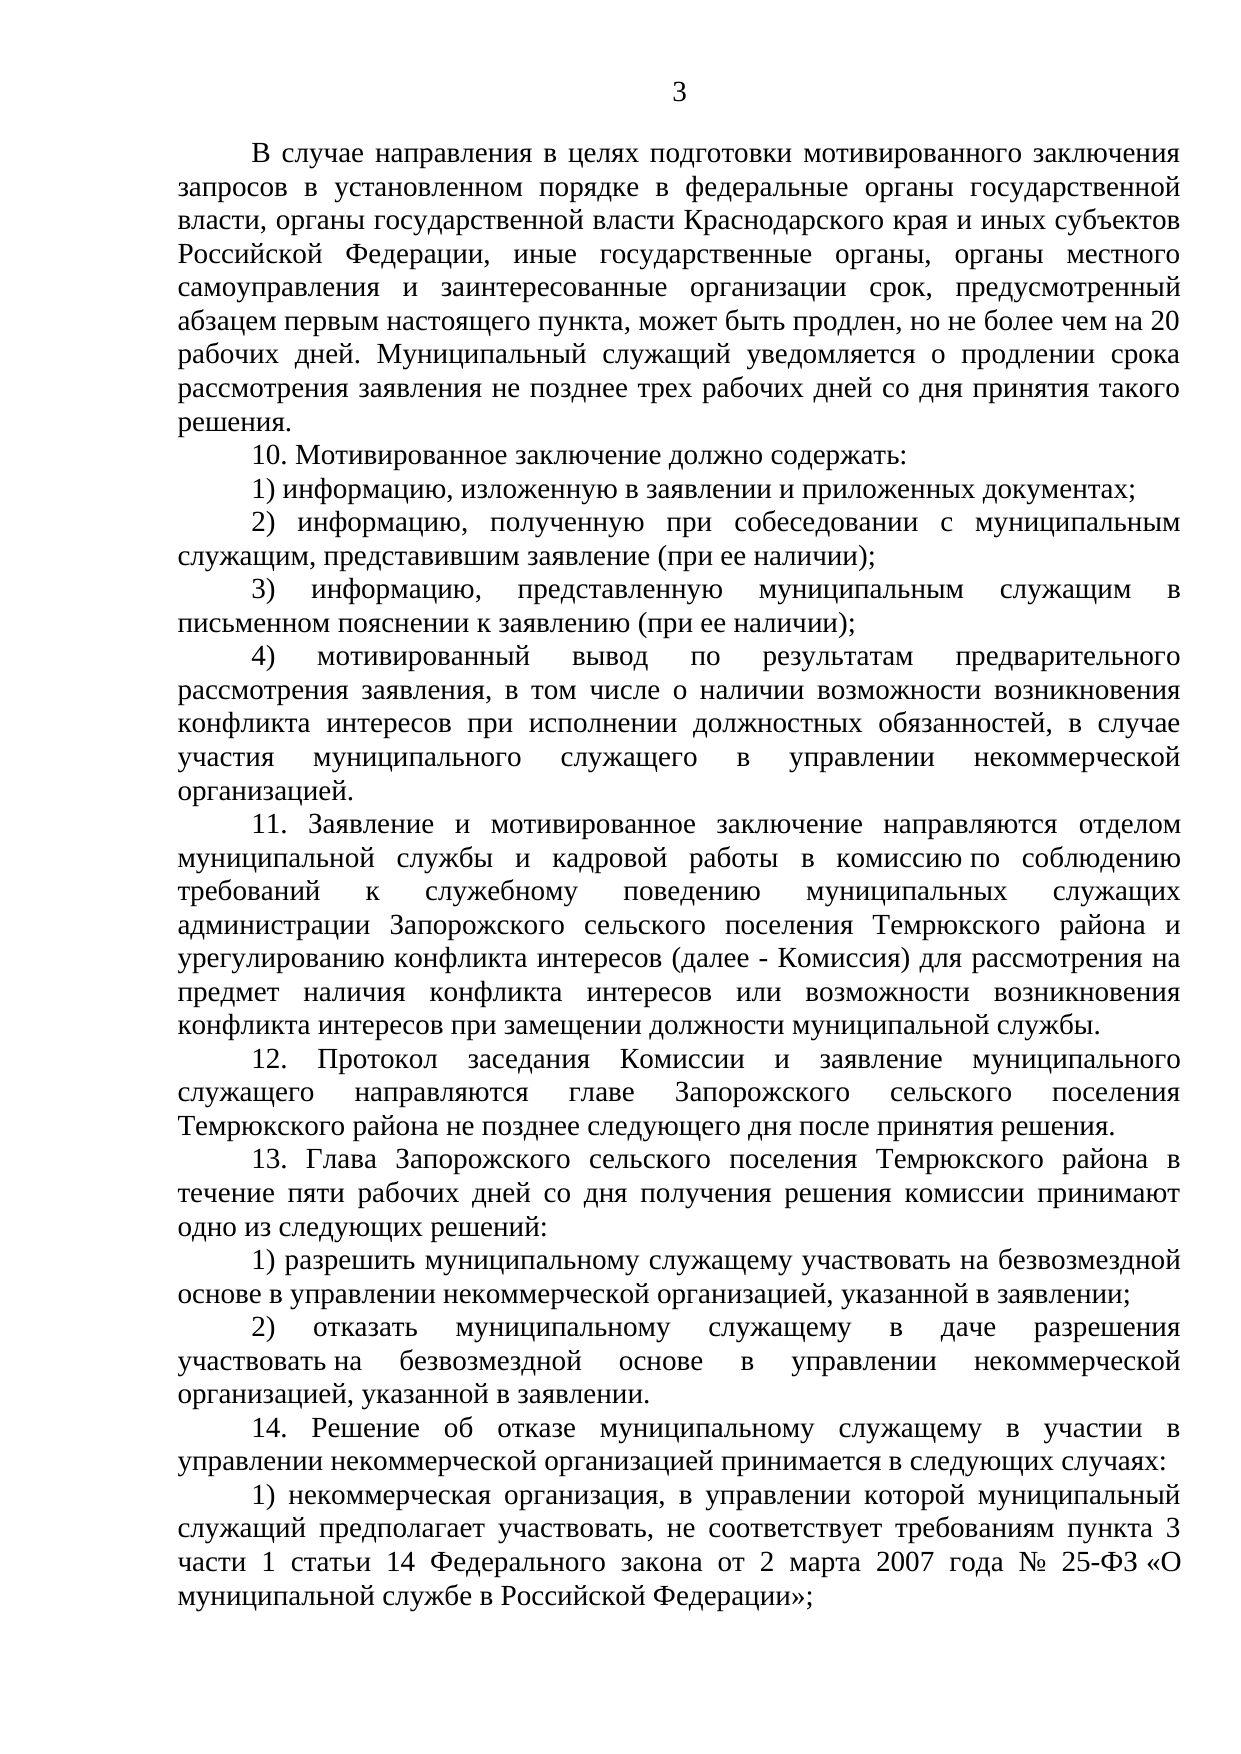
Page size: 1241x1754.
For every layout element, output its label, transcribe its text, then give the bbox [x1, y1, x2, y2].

text 4) мотивированный вывод по результатам предварительного рассмотрения заявления, в том числе о наличии возможности возникновения конфликта интересов при исполнении должностных обязанностей, в случае участия муниципального служащего в управлении некоммерческой организацией. [177, 638, 1181, 806]
text 13. Глава Запорожского сельского поселения Темрюкского района в течение пяти рабочих дней со дня получения решения комиссии принимают одно из следующих решений: [177, 1142, 1181, 1242]
text 2) отказать муниципальному служащему в даче разрешения участвовать на безвозмездной основе в управлении некоммерческой организацией, указанной в заявлении. [177, 1309, 1181, 1410]
text 12. Протокол заседания Комиссии и заявление муниципального служащего направляются главе Запорожского сельского поселения Темрюкского района не позднее следующего дня после принятия решения. [177, 1041, 1181, 1142]
text 11. Заявление и мотивированное заключение направляются отделом муниципальной службы и кадровой работы в комиссию по соблюдению требований к служебному поведению муниципальных служащих администрации Запорожского сельского поселения Темрюкского района и урегулированию конфликта интересов (далее - Комиссия) для рассмотрения на предмет наличия конфликта интересов или возможности возникновения конфликта интересов при замещении должности муниципальной службы. [177, 806, 1181, 1041]
text 2) информацию, полученную при собеседовании с муниципальным служащим, представившим заявление (при ее наличии); [177, 504, 1181, 571]
text 3) информацию, представленную муниципальным служащим в письменном пояснении к заявлению (при ее наличии); [177, 571, 1181, 638]
text 10. Мотивированное заключение должно содержать: [177, 437, 1181, 471]
text 1) разрешить муниципальному служащему участвовать на безвозмездной основе в управлении некоммерческой организацией, указанной в заявлении; [177, 1242, 1181, 1309]
text 14. Решение об отказе муниципальному служащему в участии в управлении некоммерческой организацией принимается в следующих случаях: [177, 1410, 1181, 1477]
text В случае направления в целях подготовки мотивированного заключения запросов в установленном порядке в федеральные органы государственной власти, органы государственной власти Краснодарского края и иных субъектов Российской Федерации, иные государственные органы, органы местного самоуправления и заинтересованные организации срок, предусмотренный абзацем первым настоящего пункта, может быть продлен, но не более чем на 20 рабочих дней. Муниципальный служащий уведомляется о продлении срока рассмотрения заявления не позднее трех рабочих дней со дня принятия такого решения. [177, 135, 1181, 437]
text 1) информацию, изложенную в заявлении и приложенных документах; [177, 471, 1181, 504]
text 1) некоммерческая организация, в управлении которой муниципальный служащий предполагает участвовать, не соответствует требованиям пункта 3 части 1 статьи 14 Федерального закона от 2 марта 2007 года № 25-ФЗ «О муниципальной службе в Российской Федерации»; [177, 1477, 1181, 1611]
